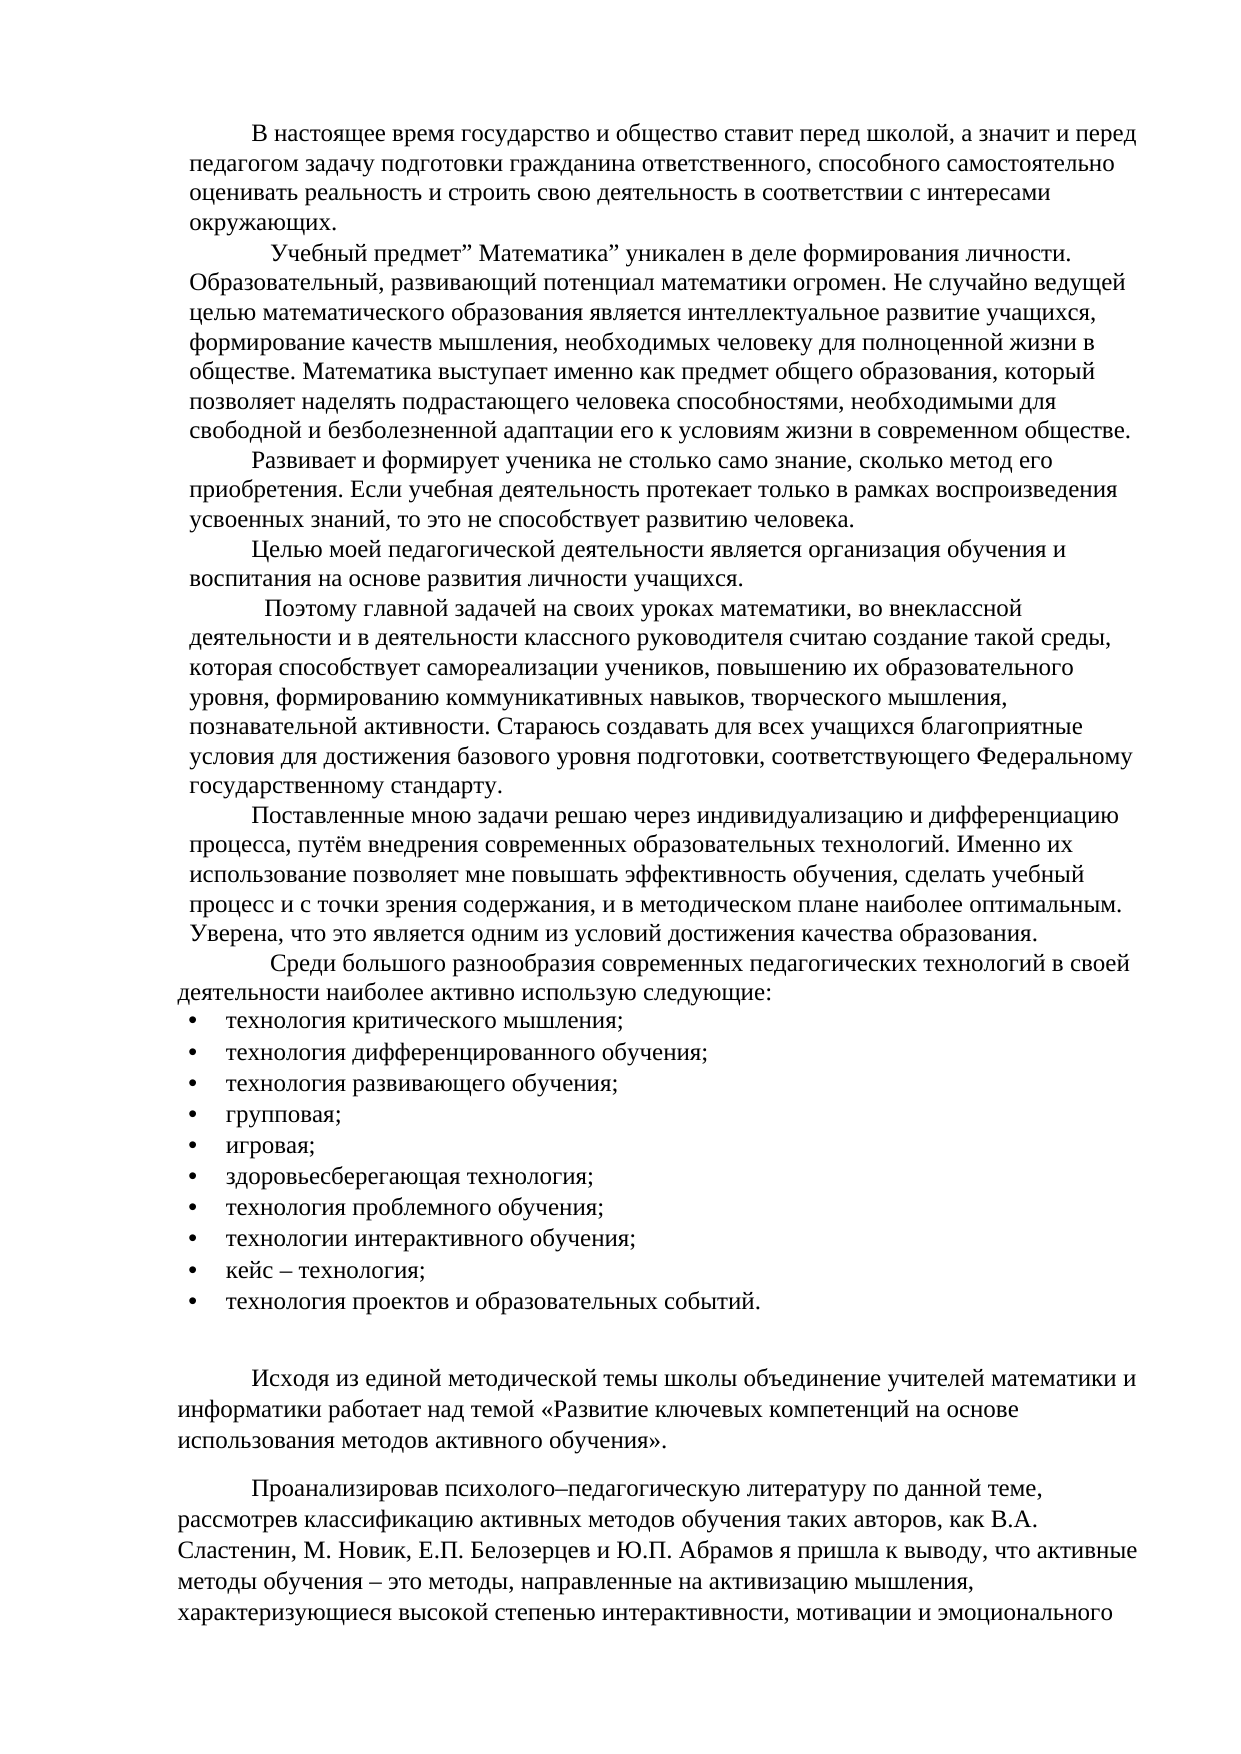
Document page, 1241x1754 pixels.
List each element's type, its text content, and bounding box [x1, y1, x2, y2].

list игровая; [188, 1130, 1148, 1159]
list здоровьесберегающая технология; [188, 1161, 1148, 1190]
text Развивает и формирует ученика не столько само знание, сколько метод его приобретения. Если учебная деятельность протекает только в рамках воспроизведения усвоенных знаний, то это не способствует развитию человека. [189, 445, 1148, 533]
list технология проблемного обучения; [188, 1192, 1148, 1221]
text Учебный предмет” Математика” уникален в деле формирования личности. Образовательный, развивающий потенциал математики огромен. Не случайно ведущей целью математического образования является интеллектуальное развитие учащихся, формирование качеств мышления, необходимых человеку для полноценной жизни в обществе. Математика выступает именно как предмет общего образования, который позволяет наделять подрастающего человека способностями, необходимыми для свободной и безболезненной адаптации его к условиям жизни в современном обществе. [189, 238, 1148, 444]
list технология дифференцированного обучения; [188, 1037, 1148, 1065]
text Исходя из единой методической темы школы объединение учителей математики и информатики работает над темой «Развитие ключевых компетенций на основе использования методов активного обучения». [177, 1363, 1152, 1454]
list технология критического мышления; [188, 1005, 1148, 1034]
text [177, 1473, 1152, 1626]
list технология проектов и образовательных событий. [188, 1286, 1148, 1314]
list технология развивающего обучения; [188, 1068, 1148, 1097]
list кейс – технология; [188, 1254, 1148, 1283]
list групповая; [188, 1099, 1148, 1128]
text Целью моей педагогической деятельности является организация обучения и воспитания на основе развития личности учащихся. Поэтому главной задачей на своих уроках математики, во внеклассной деятельности и в деятельности классного руководителя считаю создание такой среды, которая способствует самореализации учеников, повышению их образовательного уровня, формированию коммуникативных навыков, творческого мышления, познавательной активности. Стараюсь создавать для всех учащихся благоприятные условия для достижения базового уровня подготовки, соответствующего Федеральному государственному стандарту. Поставленные мною задачи решаю через индивидуализацию и дифференциацию процесса, путём внедрения современных образовательных технологий. Именно их использование позволяет мне повышать эффективность обучения, сделать учебный процесс и с точки зрения содержания, и в методическом плане наиболее оптимальным. Уверена, что это является одним из условий достижения качества образования. [189, 534, 1148, 947]
list технологии интерактивного обучения; [188, 1223, 1148, 1252]
text В настоящее время государство и общество ставит перед школой, а значит и перед педагогом задачу подготовки гражданина ответственного, способного самостоятельно оценивать реальность и строить свою деятельность в соответствии с интересами окружающих. [189, 118, 1148, 236]
text Среди большого разнообразия современных педагогических технологий в своей деятельности наиболее активно использую следующие: [177, 948, 1152, 1005]
